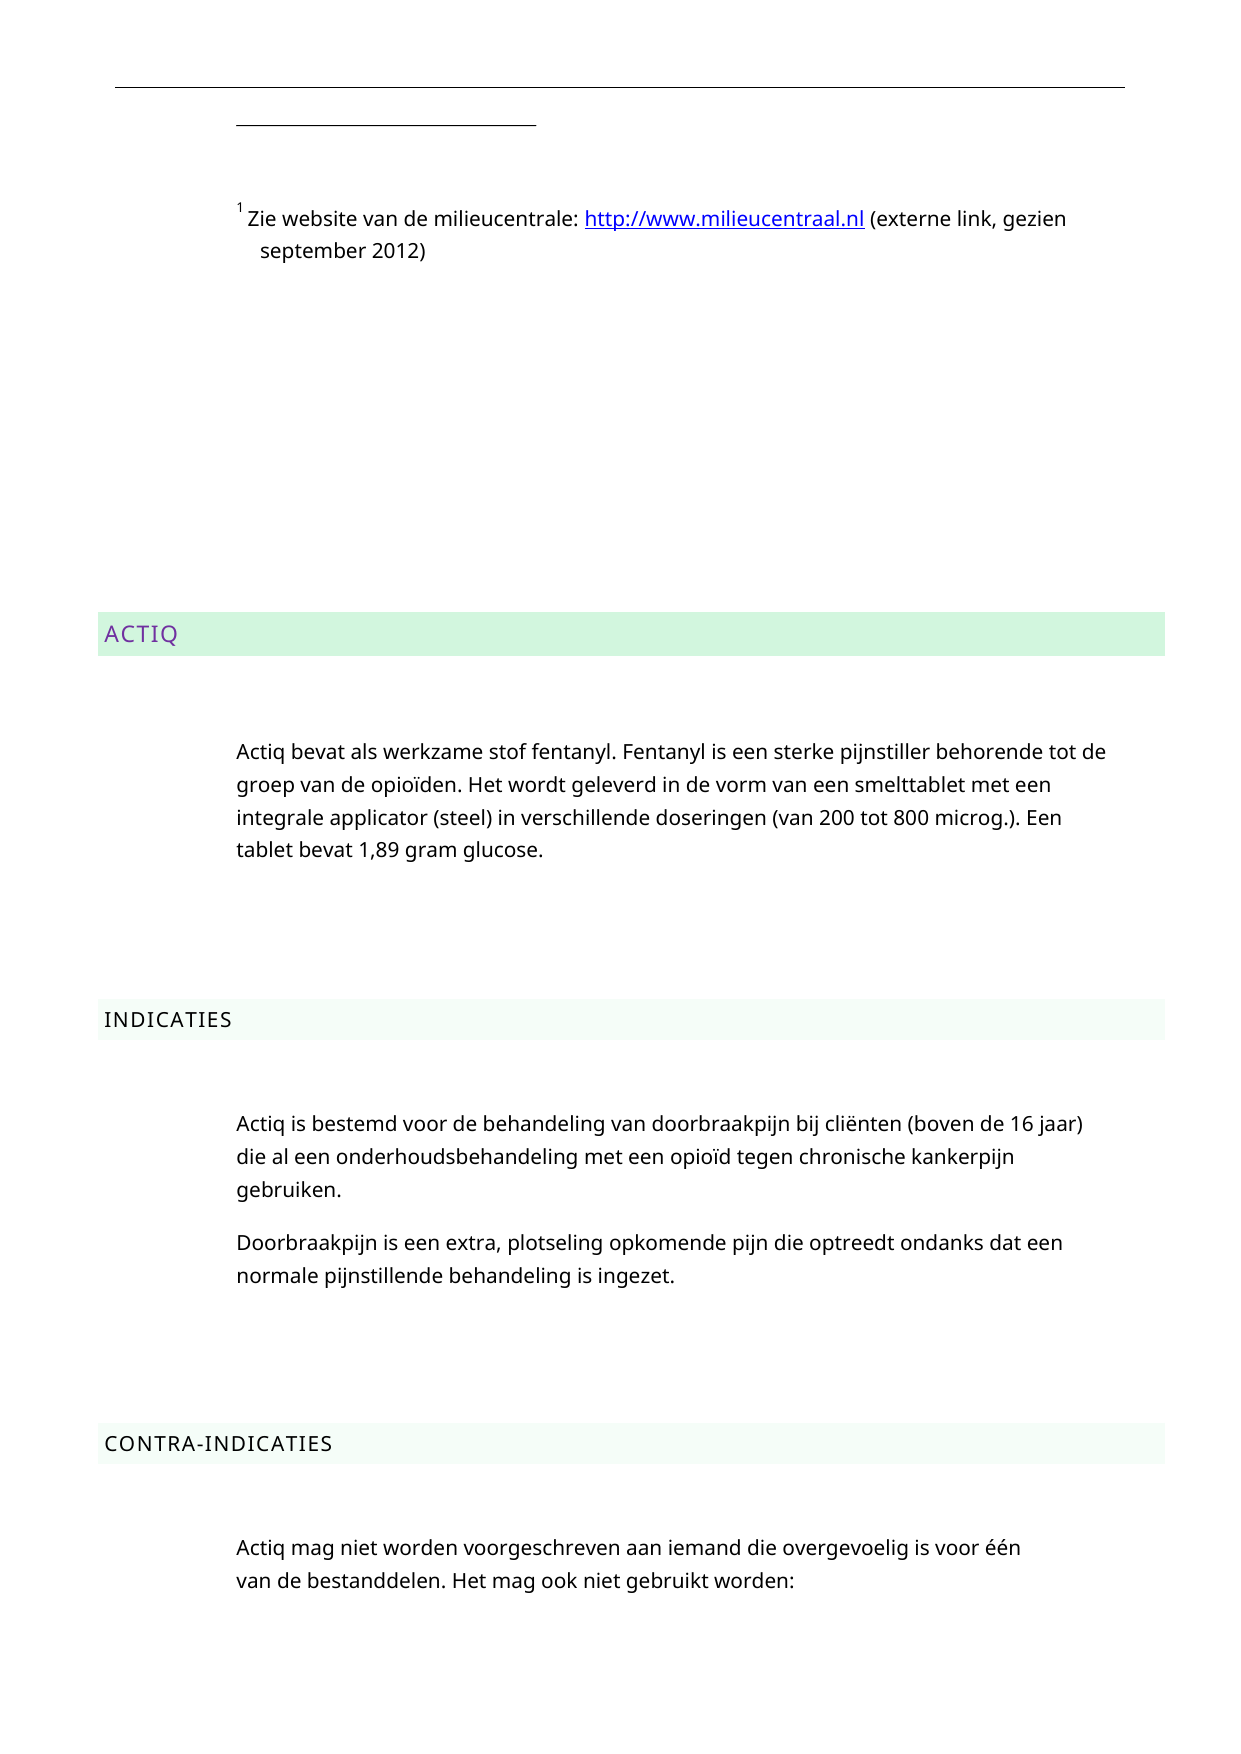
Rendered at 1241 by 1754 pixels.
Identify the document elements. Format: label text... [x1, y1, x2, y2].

text Doorbraakpijn is een extra, plotseling opkomende pijn die optreedt ondanks dat een normale pijnstillende behandeling is ingezet. [236, 1228, 1090, 1289]
text 1 Zie website van de milieucentrale: http://www.milieucentraal.nl (externe link, gezien september 2012) [236, 198, 1092, 265]
subtitle Indicaties [104, 1005, 1159, 1034]
subtitle Actiq [104, 619, 1159, 650]
text Actiq is bestemd voor de behandeling van doorbraakpijn bij cliënten (boven de 16 jaar) die al een onderhoudsbehandeling met een opioïd tegen chronische kankerpijn gebruiken. [236, 1109, 1092, 1203]
subtitle Contra-indicaties [104, 1429, 1159, 1457]
text Actiq bevat als werkzame stof fentanyl. Fentanyl is een sterke pijnstiller behorende tot de groep van de opioïden. Het wordt geleverd in de vorm van een smelttablet met een integrale applicator (steel) in verschillende doseringen (van 200 tot 800 microg.). Een tablet bevat 1,89 gram glucose. [236, 737, 1117, 864]
text Actiq mag niet worden voorgeschreven aan iemand die overgevoelig is voor één van de bestanddelen. Het mag ook niet gebruikt worden: [236, 1533, 1046, 1594]
